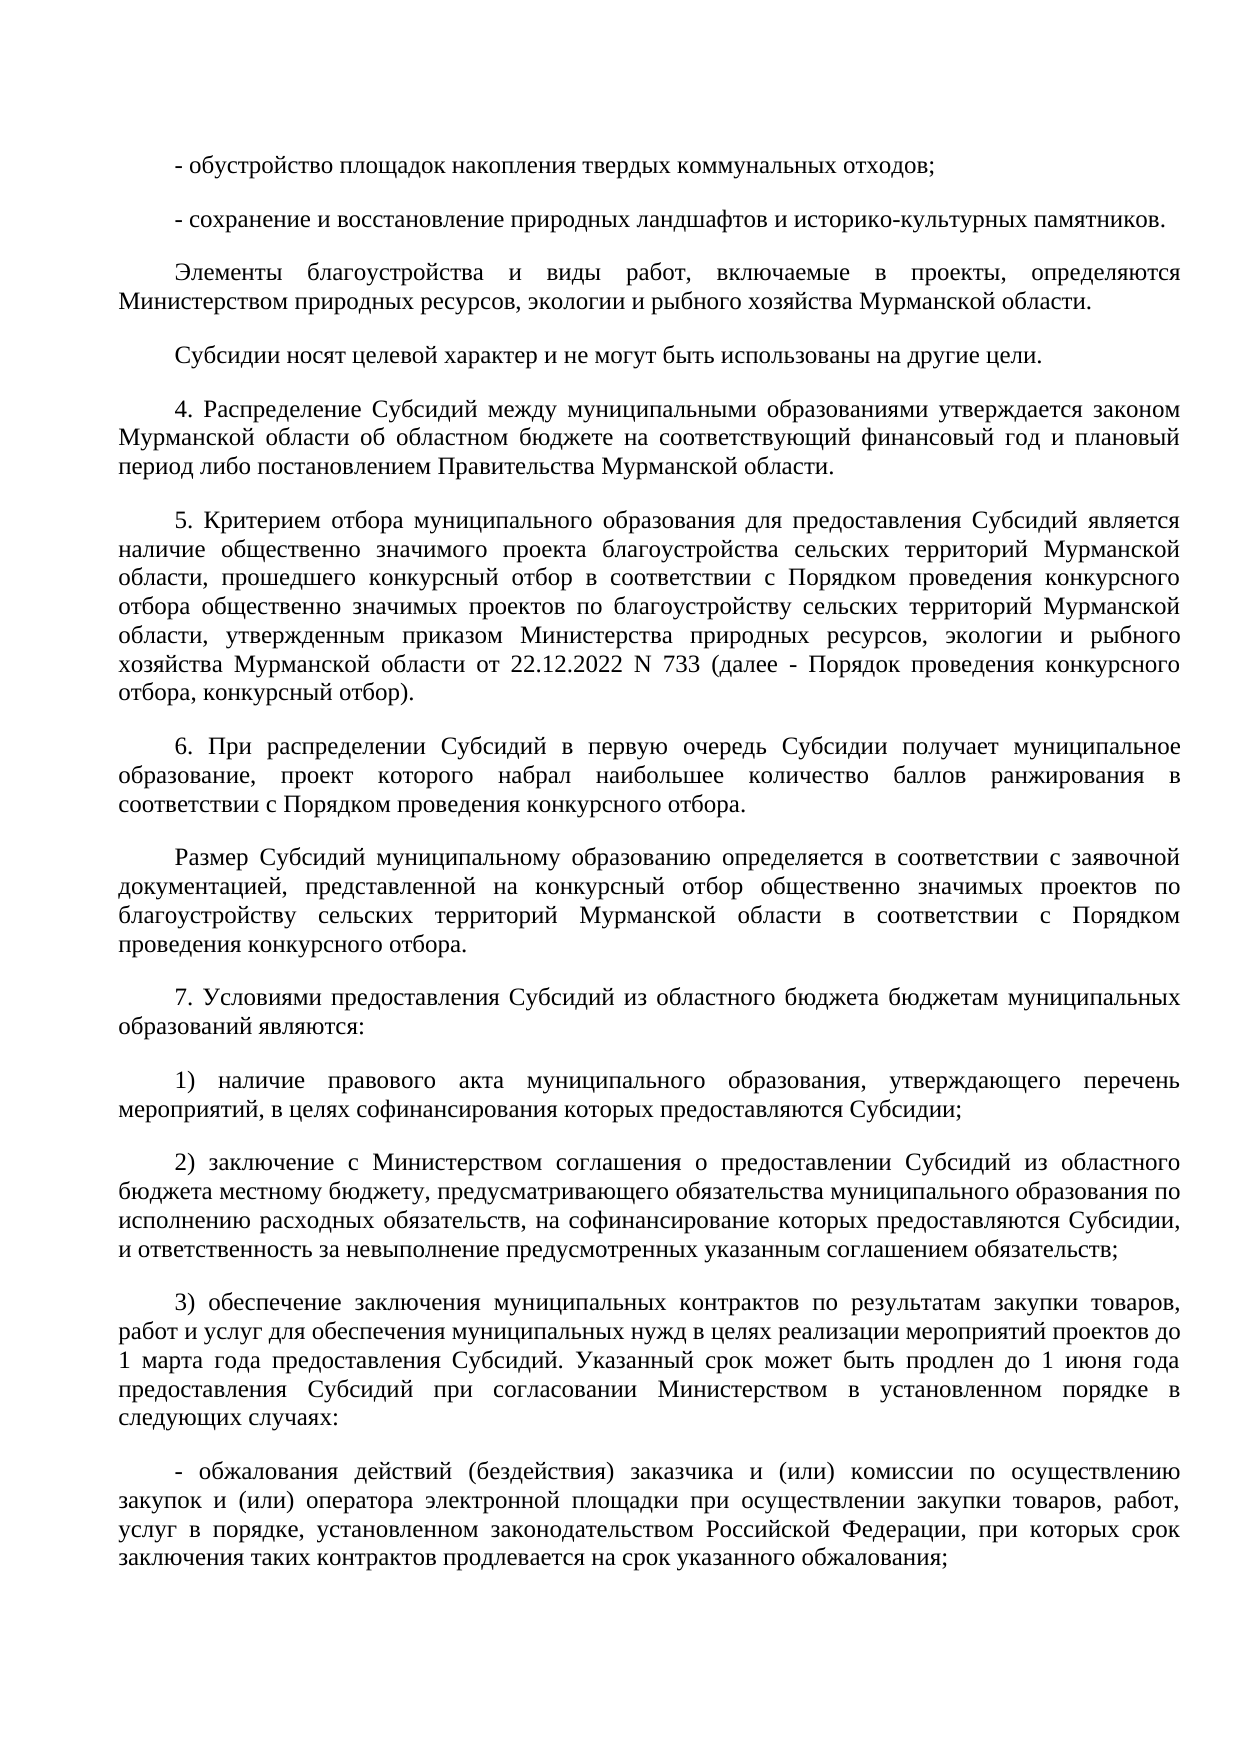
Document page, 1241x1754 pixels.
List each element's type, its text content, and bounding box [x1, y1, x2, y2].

text Субсидии носят целевой характер и не могут быть использованы на другие цели. [118, 340, 1181, 369]
text - обустройство площадок накопления твердых коммунальных отходов; [118, 150, 1181, 179]
text 7. Условиями предоставления Субсидий из областного бюджета бюджетам муниципальных образований являются: [118, 982, 1181, 1040]
text 4. Распределение Субсидий между муниципальными образованиями утверждается законом Мурманской области об областном бюджете на соответствующий финансовый год и плановый период либо постановлением Правительства Мурманской области. [118, 394, 1181, 480]
text - обжалования действий (бездействия) заказчика и (или) комиссии по осуществлению закупок и (или) оператора электронной площадки при осуществлении закупки товаров, работ, услуг в порядке, установленном законодательством Российской Федерации, при которых срок заключения таких контрактов продлевается на срок указанного обжалования; [118, 1456, 1181, 1571]
text 6. При распределении Субсидий в первую очередь Субсидии получает муниципальное образование, проект которого набрал наибольшее количество баллов ранжирования в соответствии с Порядком проведения конкурсного отбора. [118, 731, 1181, 817]
text 3) обеспечение заключения муниципальных контрактов по результатам закупки товаров, работ и услуг для обеспечения муниципальных нужд в целях реализации мероприятий проектов до 1 марта года предоставления Субсидий. Указанный срок может быть продлен до 1 июня года предоставления Субсидий при согласовании Министерством в установленном порядке в следующих случаях: [118, 1287, 1181, 1431]
text 5. Критерием отбора муниципального образования для предоставления Субсидий является наличие общественно значимого проекта благоустройства сельских территорий Мурманской области, прошедшего конкурсный отбор в соответствии с Порядком проведения конкурсного отбора общественно значимых проектов по благоустройству сельских территорий Мурманской области, утвержденным приказом Министерства природных ресурсов, экологии и рыбного хозяйства Мурманской области от 22.12.2022 N 733 (далее - Порядок проведения конкурсного отбора, конкурсный отбор). [118, 505, 1181, 706]
text 2) заключение с Министерством соглашения о предоставлении Субсидий из областного бюджета местному бюджету, предусматривающего обязательства муниципального образования по исполнению расходных обязательств, на софинансирование которых предоставляются Субсидии, и ответственность за невыполнение предусмотренных указанным соглашением обязательств; [118, 1147, 1181, 1262]
text - сохранение и восстановление природных ландшафтов и историко-культурных памятников. [118, 204, 1181, 232]
text Элементы благоустройства и виды работ, включаемые в проекты, определяются Министерством природных ресурсов, экологии и рыбного хозяйства Мурманской области. [118, 257, 1181, 315]
text Размер Субсидий муниципальному образованию определяется в соответствии с заявочной документацией, представленной на конкурсный отбор общественно значимых проектов по благоустройству сельских территорий Мурманской области в соответствии с Порядком проведения конкурсного отбора. [118, 842, 1181, 957]
text 1) наличие правового акта муниципального образования, утверждающего перечень мероприятий, в целях софинансирования которых предоставляются Субсидии; [118, 1065, 1181, 1122]
